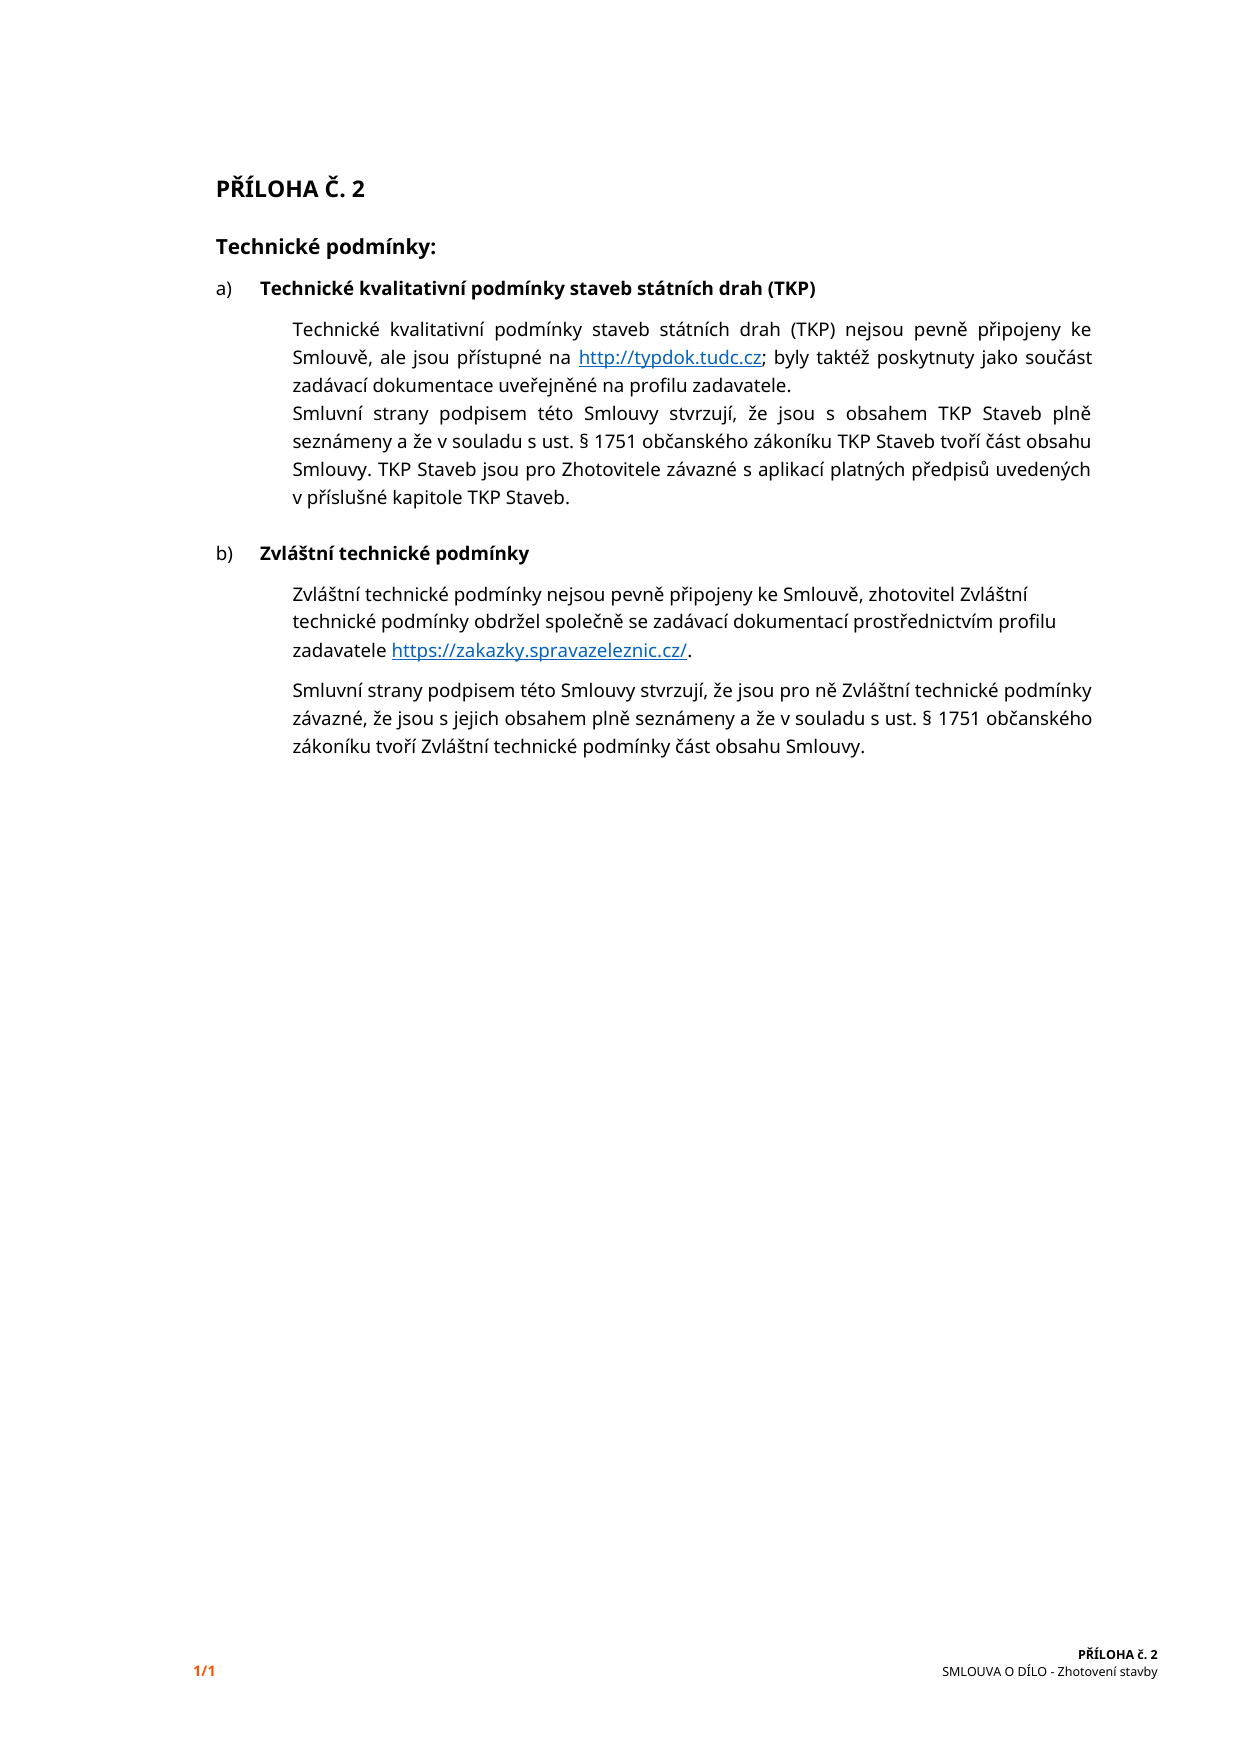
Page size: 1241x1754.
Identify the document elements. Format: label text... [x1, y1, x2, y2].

list Smluvní strany podpisem této Smlouvy stvrzují, že jsou s obsahem TKP Staveb plně seznámeny a že v souladu s ust. § 1751 občanského zákoníku TKP Staveb tvoří část obsahu Smlouvy. TKP Staveb jsou pro Zhotovitele závazné s aplikací platných předpisů uvedených v příslušné kapitole TKP Staveb. [292, 400, 1093, 510]
text Technické podmínky: [216, 232, 1093, 260]
list Smluvní strany podpisem této Smlouvy stvrzují, že jsou pro ně Zvláštní technické podmínky závazné, že jsou s jejich obsahem plně seznámeny a že v souladu s ust. § 1751 občanského zákoníku tvoří Zvláštní technické podmínky část obsahu Smlouvy. [292, 677, 1093, 759]
list Technické kvalitativní podmínky staveb státních drah (TKP) nejsou pevně připojeny ke Smlouvě, ale jsou přístupné na http://typdok.tudc.cz; byly taktéž poskytnuty jako součást zadávací dokumentace uveřejněné na profilu zadavatele. [292, 316, 1093, 398]
text Příloha č. 2 [216, 172, 1093, 204]
list Zvláštní technické podmínky nejsou pevně připojeny ke Smlouvě, zhotovitel Zvláštní technické podmínky obdržel společně se zadávací dokumentací prostřednictvím profilu zadavatele https://zakazky.spravazeleznic.cz/. [292, 581, 1093, 662]
list Technické kvalitativní podmínky staveb státních drah (TKP) [216, 276, 1093, 301]
list Zvláštní technické podmínky [216, 540, 1093, 566]
